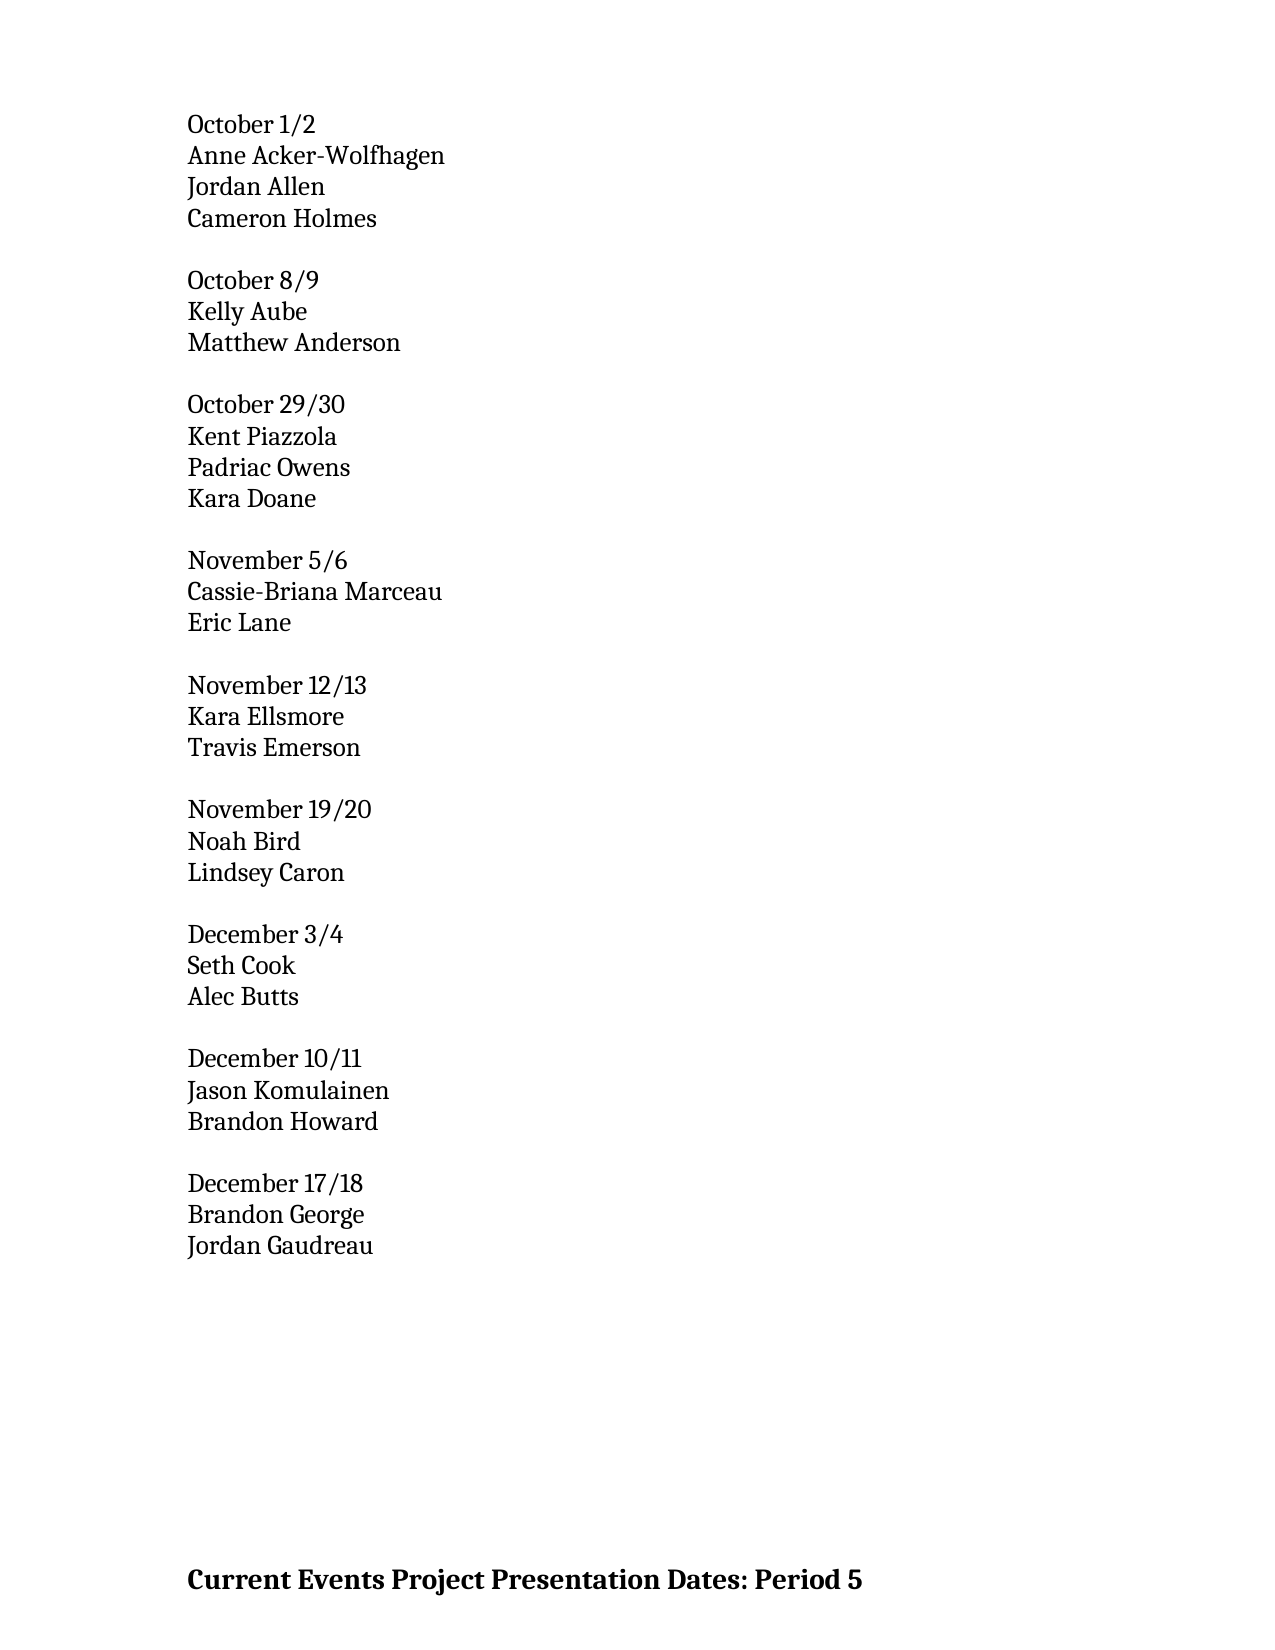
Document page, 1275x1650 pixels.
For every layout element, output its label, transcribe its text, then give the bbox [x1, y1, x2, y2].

text October 29/30 [187, 389, 1087, 421]
text Travis Emerson [187, 732, 1087, 763]
text Kelly Aube [187, 296, 1087, 327]
text Kent Piazzola [187, 421, 1087, 452]
text November 12/13 [187, 670, 1087, 701]
text Jordan Allen [187, 171, 1087, 203]
text Brandon George [187, 1199, 1087, 1230]
text Anne Acker-Wolfhagen [187, 140, 1087, 171]
text Kara Doane [187, 483, 1087, 514]
text Cassie-Briana Marceau [187, 576, 1087, 607]
text Lindsey Caron [187, 857, 1087, 888]
text October 1/2 [187, 109, 1087, 140]
text Alec Butts [187, 981, 1087, 1012]
text November 19/20 [187, 794, 1087, 826]
text December 3/4 [187, 919, 1087, 950]
text Noah Bird [187, 826, 1087, 857]
text November 5/6 [187, 545, 1087, 576]
text October 8/9 [187, 265, 1087, 296]
text Matthew Anderson [187, 327, 1087, 358]
text Eric Lane [187, 607, 1087, 639]
text Cameron Holmes [187, 203, 1087, 234]
text Brandon Howard [187, 1106, 1087, 1137]
text Current Events Project Presentation Dates: Period 5 [187, 1563, 1087, 1597]
text Seth Cook [187, 950, 1087, 981]
text December 17/18 [187, 1168, 1087, 1199]
text Padriac Owens [187, 452, 1087, 483]
text Jordan Gaudreau [187, 1230, 1087, 1262]
text Kara Ellsmore [187, 701, 1087, 732]
text December 10/11 [187, 1043, 1087, 1075]
text Jason Komulainen [187, 1075, 1087, 1106]
